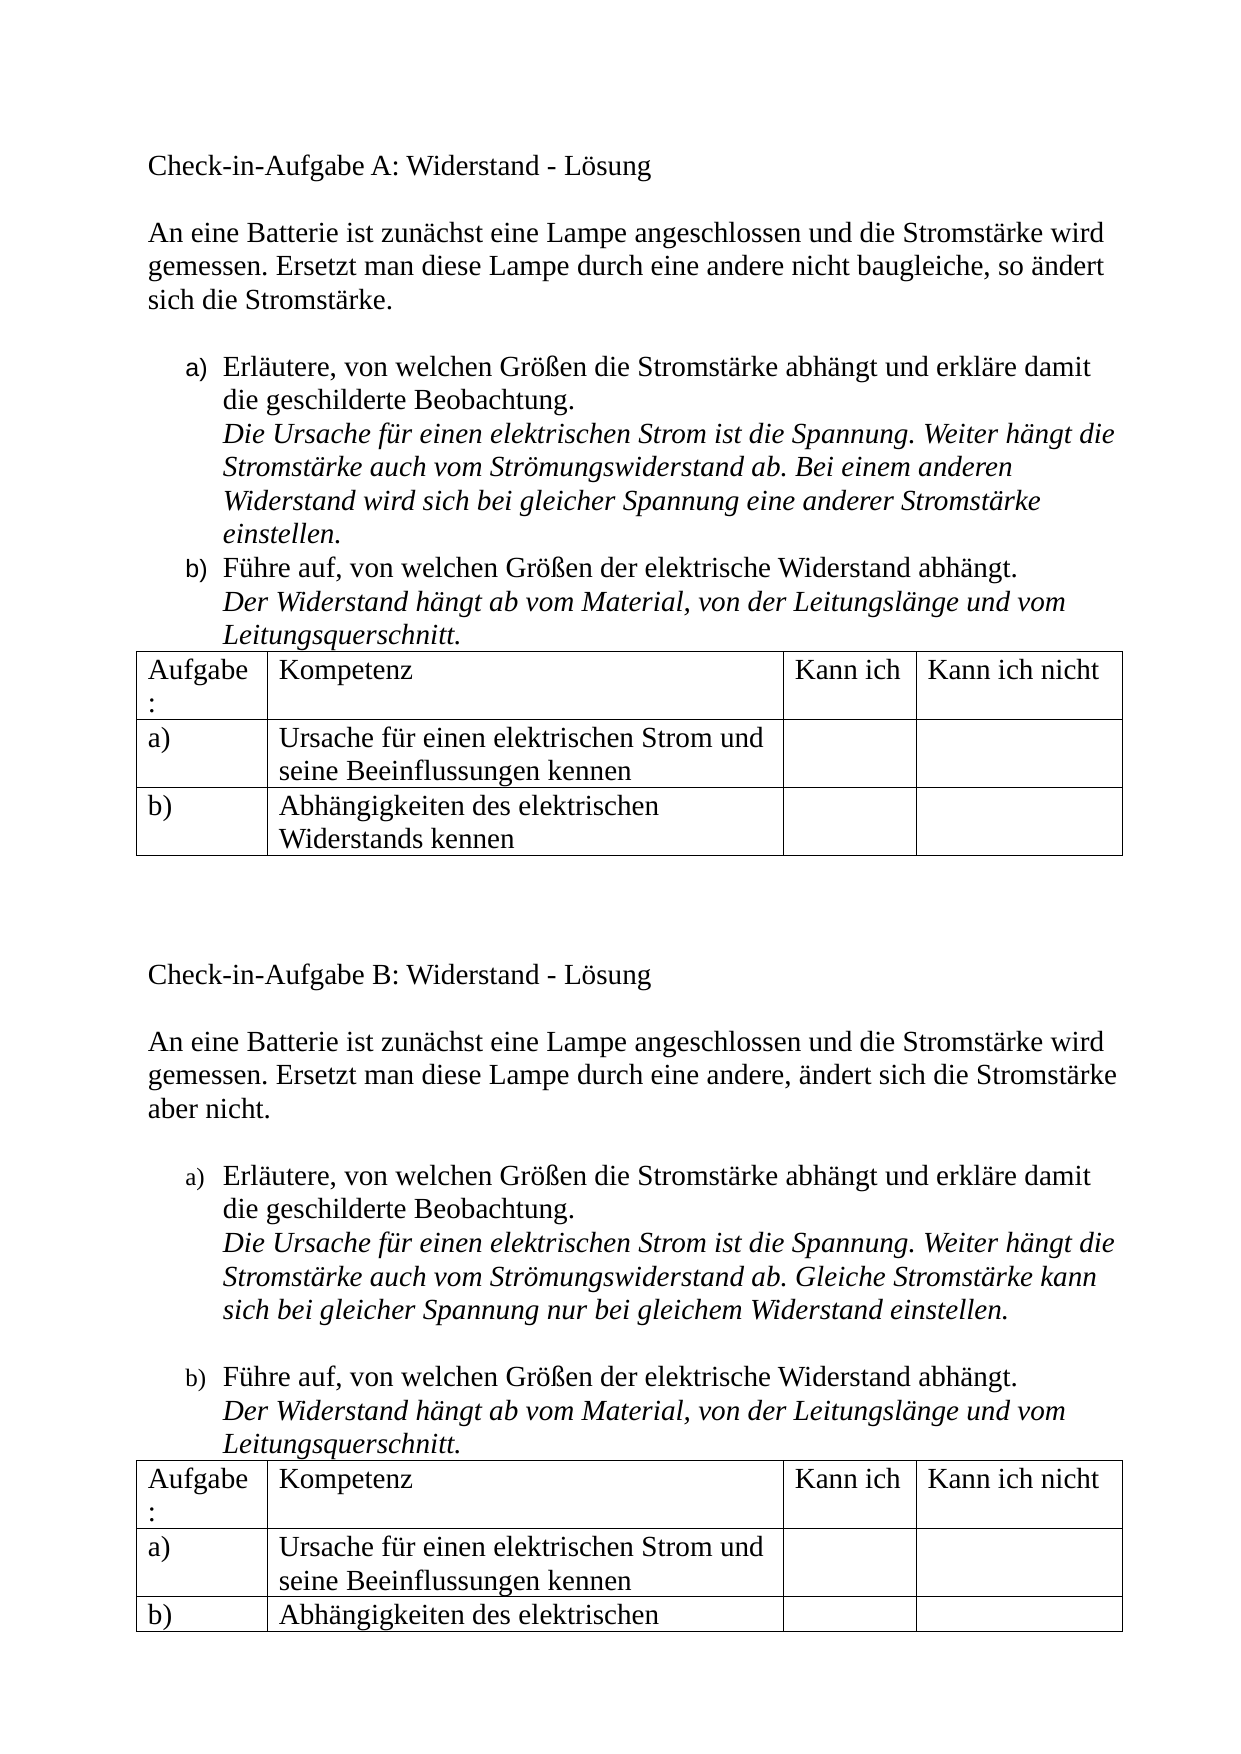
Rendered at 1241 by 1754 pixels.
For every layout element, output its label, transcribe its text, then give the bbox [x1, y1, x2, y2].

table_cell [917, 788, 1122, 855]
table_cell [917, 1597, 1122, 1631]
table_header Kompetenz [268, 652, 783, 719]
list Führe auf, von welchen Größen der elektrische Widerstand abhängt. [185, 550, 1122, 584]
text An eine Batterie ist zunächst eine Lampe angeschlossen und die Stromstärke wird gemessen. Ersetzt man diese Lampe durch eine andere, ändert sich die Stromstärke aber nicht. [148, 1024, 1122, 1124]
table_cell [917, 1529, 1122, 1596]
table_cell a) [137, 720, 267, 787]
table_cell Ursache für einen elektrischen Strom und seine Beeinflussungen kennen [268, 1529, 783, 1596]
list Die Ursache für einen elektrischen Strom ist die Spannung. Weiter hängt die Stromstärke auch vom Strömungswiderstand ab. Bei einem anderen Widerstand wird sich bei gleicher Spannung eine anderer Stromstärke einstellen. [223, 416, 1122, 550]
table_header Kompetenz [268, 1461, 783, 1528]
text An eine Batterie ist zunächst eine Lampe angeschlossen und die Stromstärke wird gemessen. Ersetzt man diese Lampe durch eine andere nicht baugleiche, so ändert sich die Stromstärke. [148, 215, 1122, 315]
text Check-in-Aufgabe B: Widerstand - Lösung [148, 957, 1122, 990]
table_cell Ursache für einen elektrischen Strom und seine Beeinflussungen kennen [268, 720, 783, 787]
list Die Ursache für einen elektrischen Strom ist die Spannung. Weiter hängt die Stromstärke auch vom Strömungswiderstand ab. Gleiche Stromstärke kann sich bei gleicher Spannung nur bei gleichem Widerstand einstellen. [223, 1225, 1122, 1326]
list Erläutere, von welchen Größen die Stromstärke abhängt und erkläre damit die geschilderte Beobachtung. [185, 1158, 1122, 1225]
table_header Aufgabe: [137, 1461, 267, 1528]
list Der Widerstand hängt ab vom Material, von der Leitungslänge und vom Leitungsquerschnitt. [223, 584, 1122, 651]
list Der Widerstand hängt ab vom Material, von der Leitungslänge und vom Leitungsquerschnitt. [223, 1393, 1122, 1460]
table_header Aufgabe: [137, 652, 267, 719]
table_header Kann ich [784, 1461, 916, 1528]
text Check-in-Aufgabe A: Widerstand - Lösung [148, 148, 1122, 181]
table_cell [784, 1529, 916, 1596]
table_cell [268, 1597, 783, 1631]
list Führe auf, von welchen Größen der elektrische Widerstand abhängt. [185, 1359, 1122, 1393]
table_cell Abhängigkeiten des elektrischen Widerstands kennen [268, 788, 783, 855]
table_header Kann ich nicht [917, 652, 1122, 719]
table_cell [784, 1597, 916, 1631]
table_cell b) [137, 788, 267, 855]
table_cell [784, 720, 916, 787]
table_header Kann ich [784, 652, 916, 719]
table_cell a) [137, 1529, 267, 1596]
table_cell [917, 720, 1122, 787]
table_cell [784, 788, 916, 855]
table_cell b) [137, 1597, 267, 1631]
table_header Kann ich nicht [917, 1461, 1122, 1528]
list Erläutere, von welchen Größen die Stromstärke abhängt und erkläre damit die geschilderte Beobachtung. [185, 349, 1122, 416]
